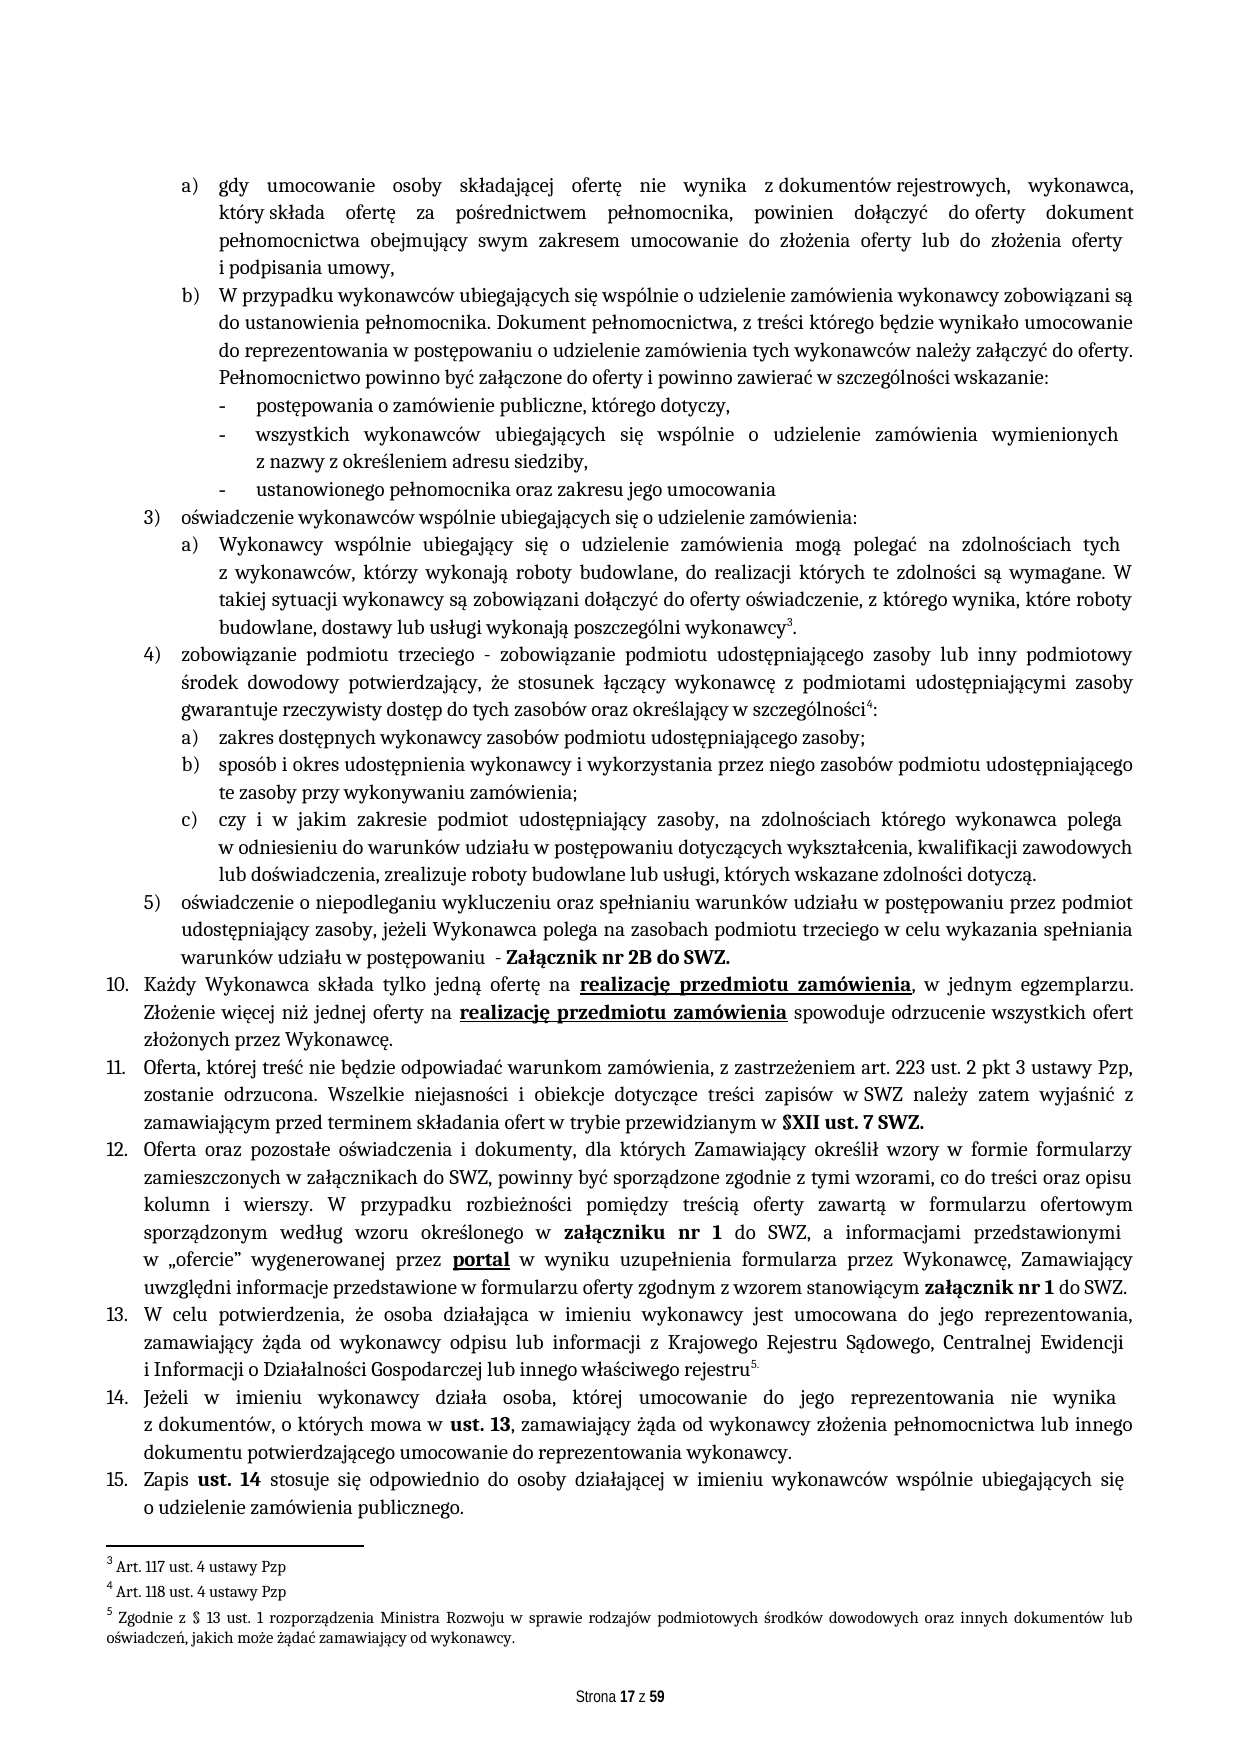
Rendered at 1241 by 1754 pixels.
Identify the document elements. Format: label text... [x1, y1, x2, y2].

list Oferta oraz pozostałe oświadczenia i dokumenty, dla których Zamawiający określił wzory w formie formularzy zamieszczonych w załącznikach do SWZ, powinny być sporządzone zgodnie z tymi wzorami, co do treści oraz opisu kolumn i wierszy. W przypadku rozbieżności pomiędzy treścią oferty zawartą w formularzu ofertowym sporządzonym według wzoru określonego w załączniku nr 1 do SWZ, a informacjami przedstawionymi w „ofercie” wygenerowanej przez portal w wyniku uzupełnienia formularza przez Wykonawcę, Zamawiający uwzględni informacje przedstawione w formularzu oferty zgodnym z wzorem stanowiącym załącznik nr 1 do SWZ. [106, 1138, 1134, 1299]
list oświadczenie o niepodleganiu wykluczeniu oraz spełnianiu warunków udziału w postępowaniu przez podmiot udostępniający zasoby, jeżeli Wykonawca polega na zasobach podmiotu trzeciego w celu wykazania spełniania warunków udziału w postępowaniu - Załącznik nr 2B do SWZ. [143, 891, 1134, 969]
list Wykonawcy wspólnie ubiegający się o udzielenie zamówienia mogą polegać na zdolnościach tych z wykonawców, którzy wykonają roboty budowlane, do realizacji których te zdolności są wymagane. W takiej sytuacji wykonawcy są zobowiązani dołączyć do oferty oświadczenie, z którego wynika, które roboty budowlane, dostawy lub usługi wykonają poszczególni wykonawcy. [181, 533, 1134, 639]
list ustanowionego pełnomocnika oraz zakresu jego umocowania [218, 477, 1134, 502]
list gdy umocowanie osoby składającej ofertę nie wynika z dokumentów rejestrowych, wykonawca, który składa ofertę za pośrednictwem pełnomocnika, powinien dołączyć do oferty dokument pełnomocnictwa obejmujący swym zakresem umocowanie do złożenia oferty lub do złożenia oferty i podpisania umowy, [181, 173, 1134, 280]
list W przypadku wykonawców ubiegających się wspólnie o udzielenie zamówienia wykonawcy zobowiązani są do ustanowienia pełnomocnika. Dokument pełnomocnictwa, z treści którego będzie wynikało umocowanie do reprezentowania w postępowaniu o udzielenie zamówienia tych wykonawców należy załączyć do oferty. Pełnomocnictwo powinno być załączone do oferty i powinno zawierać w szczególności wskazanie: [181, 283, 1134, 390]
list czy i w jakim zakresie podmiot udostępniający zasoby, na zdolnościach którego wykonawca polega w odniesieniu do warunków udziału w postępowaniu dotyczących wykształcenia, kwalifikacji zawodowych lub doświadczenia, zrealizuje roboty budowlane lub usługi, których wskazane zdolności dotyczą. [181, 808, 1134, 887]
list sposób i okres udostępnienia wykonawcy i wykorzystania przez niego zasobów podmiotu udostępniającego te zasoby przy wykonywaniu zamówienia; [181, 753, 1134, 804]
list zobowiązanie podmiotu trzeciego - zobowiązanie podmiotu udostępniającego zasoby lub inny podmiotowy środek dowodowy potwierdzający, że stosunek łączący wykonawcę z podmiotami udostępniającymi zasoby gwarantuje rzeczywisty dostęp do tych zasobów oraz określający w szczególności: [143, 643, 1134, 722]
list W celu potwierdzenia, że osoba działająca w imieniu wykonawcy jest umocowana do jego reprezentowania, zamawiający żąda od wykonawcy odpisu lub informacji z Krajowego Rejestru Sądowego, Centralnej Ewidencji i Informacji o Działalności Gospodarczej lub innego właściwego rejestru. [106, 1303, 1134, 1382]
list zakres dostępnych wykonawcy zasobów podmiotu udostępniającego zasoby; [181, 726, 1134, 749]
list oświadczenie wykonawców wspólnie ubiegających się o udzielenie zamówienia: [143, 506, 1134, 529]
list Każdy Wykonawca składa tylko jedną ofertę na realizację przedmiotu zamówienia, w jednym egzemplarzu. Złożenie więcej niż jednej oferty na realizację przedmiotu zamówienia spowoduje odrzucenie wszystkich ofert złożonych przez Wykonawcę. [106, 973, 1134, 1052]
list Jeżeli w imieniu wykonawcy działa osoba, której umocowanie do jego reprezentowania nie wynika z dokumentów, o których mowa w ust. 13, zamawiający żąda od wykonawcy złożenia pełnomocnictwa lub innego dokumentu potwierdzającego umocowanie do reprezentowania wykonawcy. [106, 1386, 1134, 1464]
list postępowania o zamówienie publiczne, którego dotyczy, [218, 393, 1134, 418]
list Zapis ust. 14 stosuje się odpowiednio do osoby działającej w imieniu wykonawców wspólnie ubiegających się o udzielenie zamówienia publicznego. [106, 1468, 1134, 1519]
list wszystkich wykonawców ubiegających się wspólnie o udzielenie zamówienia wymienionych z nazwy z określeniem adresu siedziby, [218, 422, 1134, 474]
list Oferta, której treść nie będzie odpowiadać warunkom zamówienia, z zastrzeżeniem art. 223 ust. 2 pkt 3 ustawy Pzp, zostanie odrzucona. Wszelkie niejasności i obiekcje dotyczące treści zapisów w SWZ należy zatem wyjaśnić z zamawiającym przed terminem składania ofert w trybie przewidzianym w §XII ust. 7 SWZ. [106, 1056, 1134, 1134]
